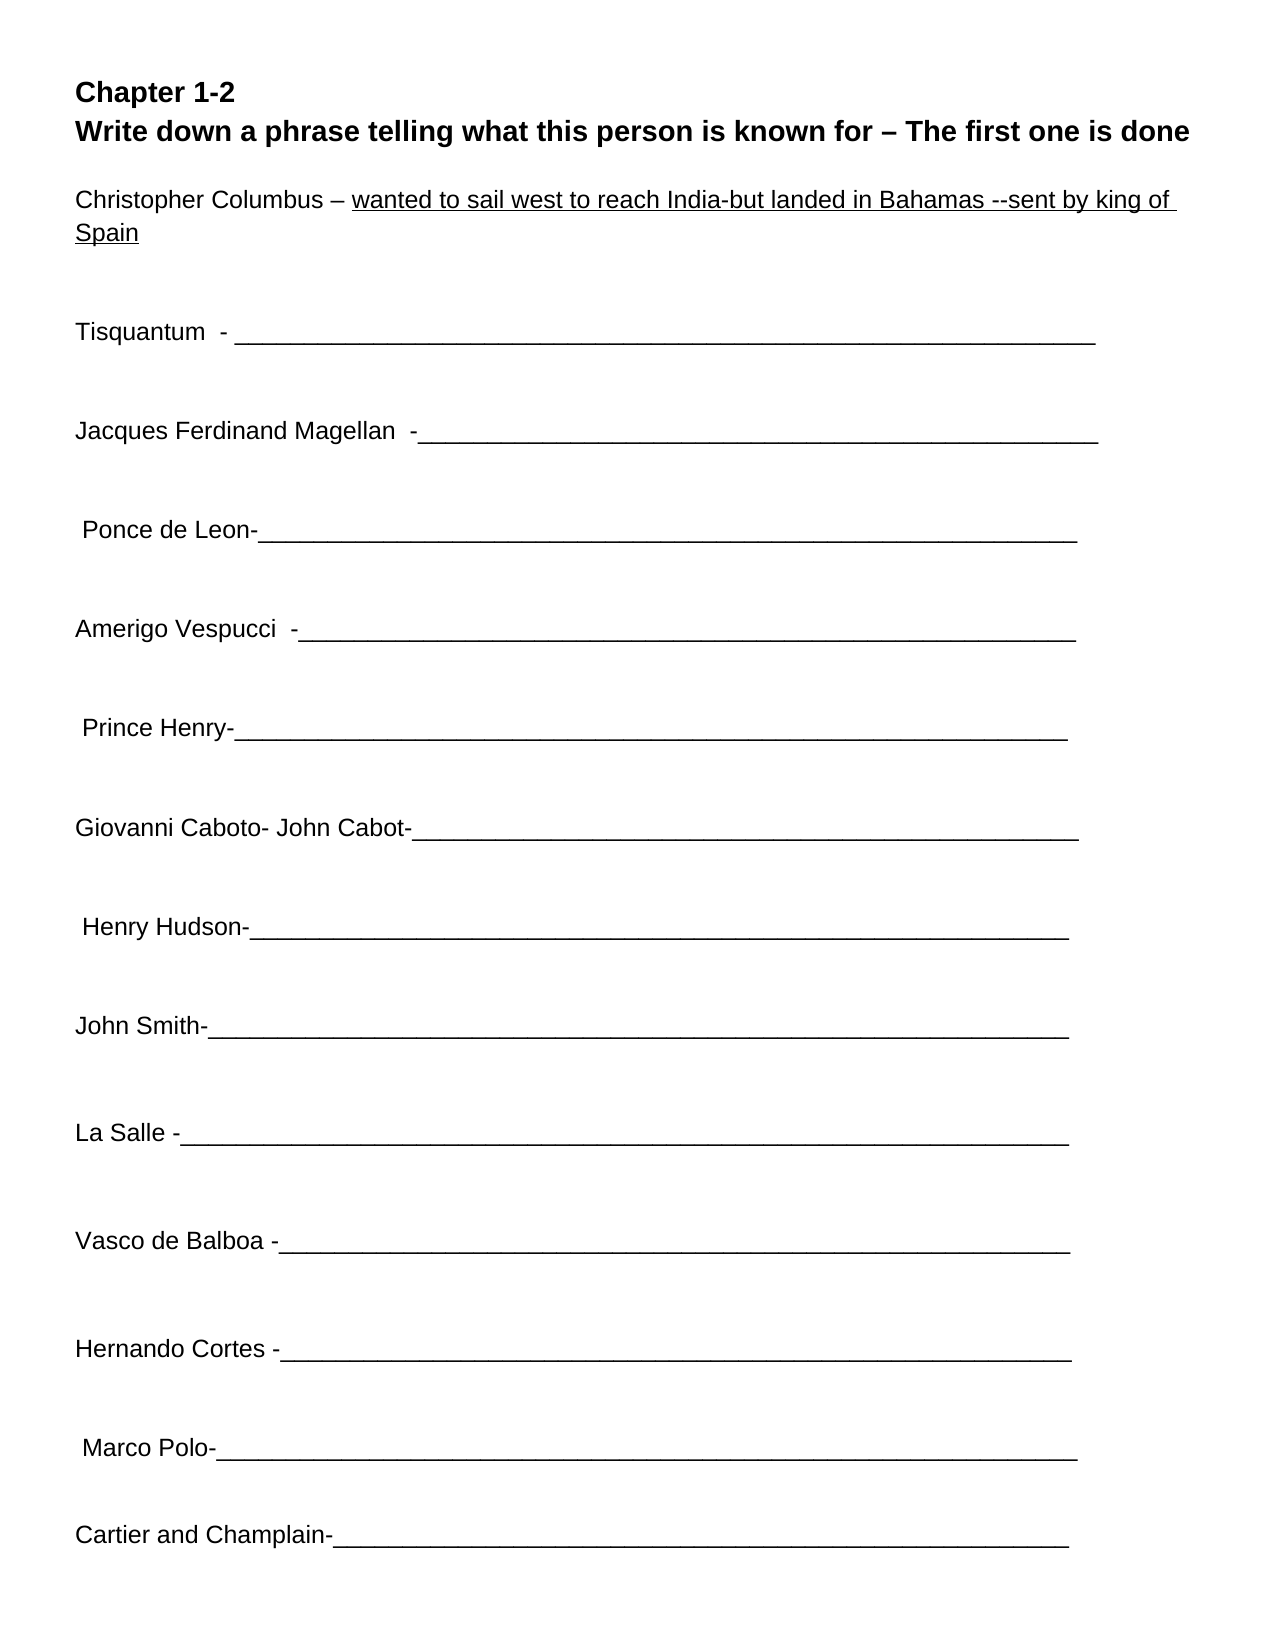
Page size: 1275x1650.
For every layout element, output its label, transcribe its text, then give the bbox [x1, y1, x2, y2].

text Vasco de Balboa -_________________________________________________________ [75, 1226, 1200, 1255]
text Tisquantum - ______________________________________________________________ [75, 317, 1200, 346]
text Amerigo Vespucci -________________________________________________________ [75, 614, 1200, 643]
text Chapter 1-2 [75, 75, 1200, 108]
text Cartier and Champlain-_____________________________________________________ [75, 1520, 1200, 1548]
text La Salle -________________________________________________________________ [75, 1118, 1200, 1147]
text Hernando Cortes -_________________________________________________________ [75, 1334, 1200, 1362]
text Henry Hudson-___________________________________________________________ [75, 912, 1200, 940]
text Giovanni Caboto- John Cabot-________________________________________________ [75, 812, 1200, 841]
text John Smith-______________________________________________________________ [75, 1011, 1200, 1039]
text Write down a phrase telling what this person is known for – The first one is done [75, 113, 1200, 147]
text Marco Polo-______________________________________________________________ [75, 1433, 1200, 1462]
text Ponce de Leon-___________________________________________________________ [75, 515, 1200, 544]
text Prince Henry-____________________________________________________________ [75, 713, 1200, 742]
text Christopher Columbus – wanted to sail west to reach India-but landed in Bahamas --sent by king of Spain [75, 185, 1200, 247]
text Jacques Ferdinand Magellan -_________________________________________________ [75, 416, 1200, 445]
